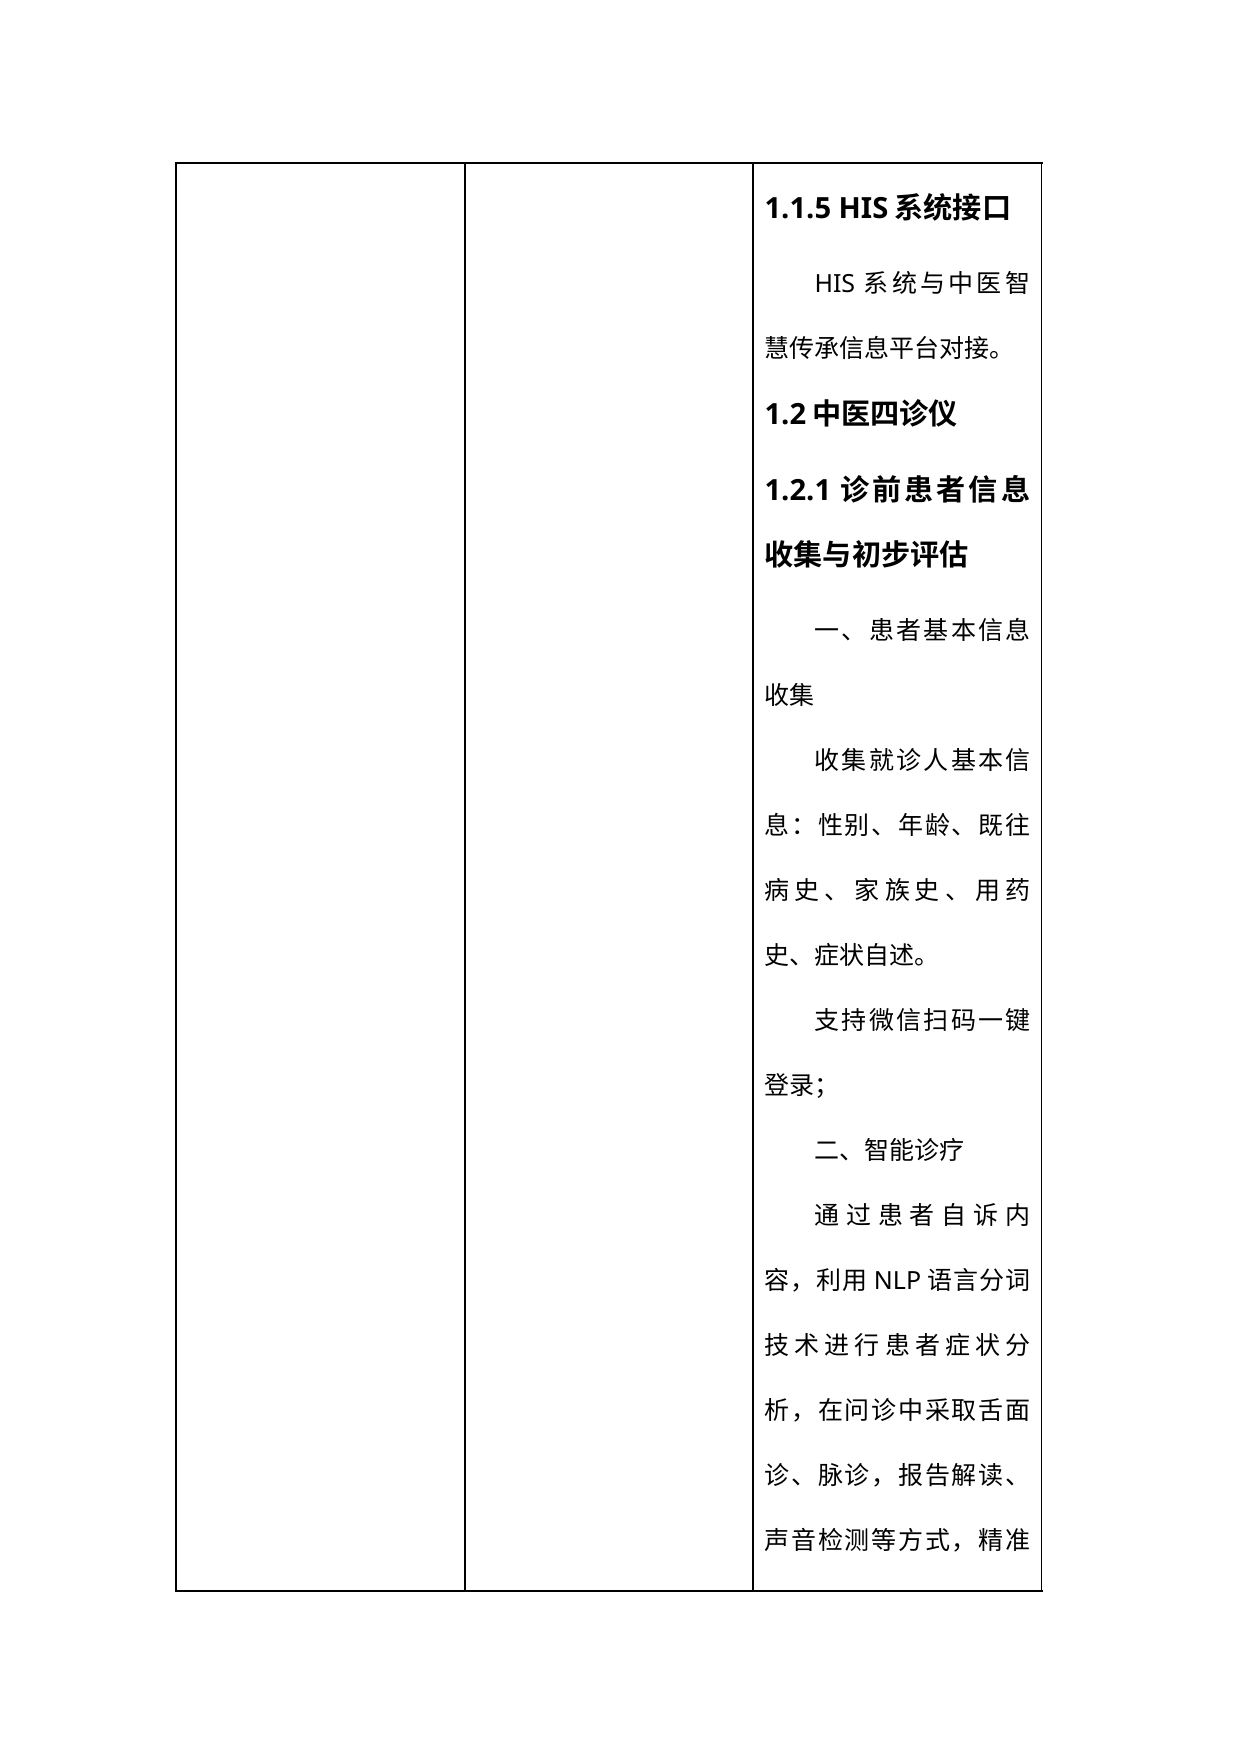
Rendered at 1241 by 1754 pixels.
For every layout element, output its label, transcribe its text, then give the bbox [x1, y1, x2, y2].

table_cell 1 [177, 164, 464, 1590]
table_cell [754, 164, 1041, 1590]
table_cell [466, 164, 752, 1590]
